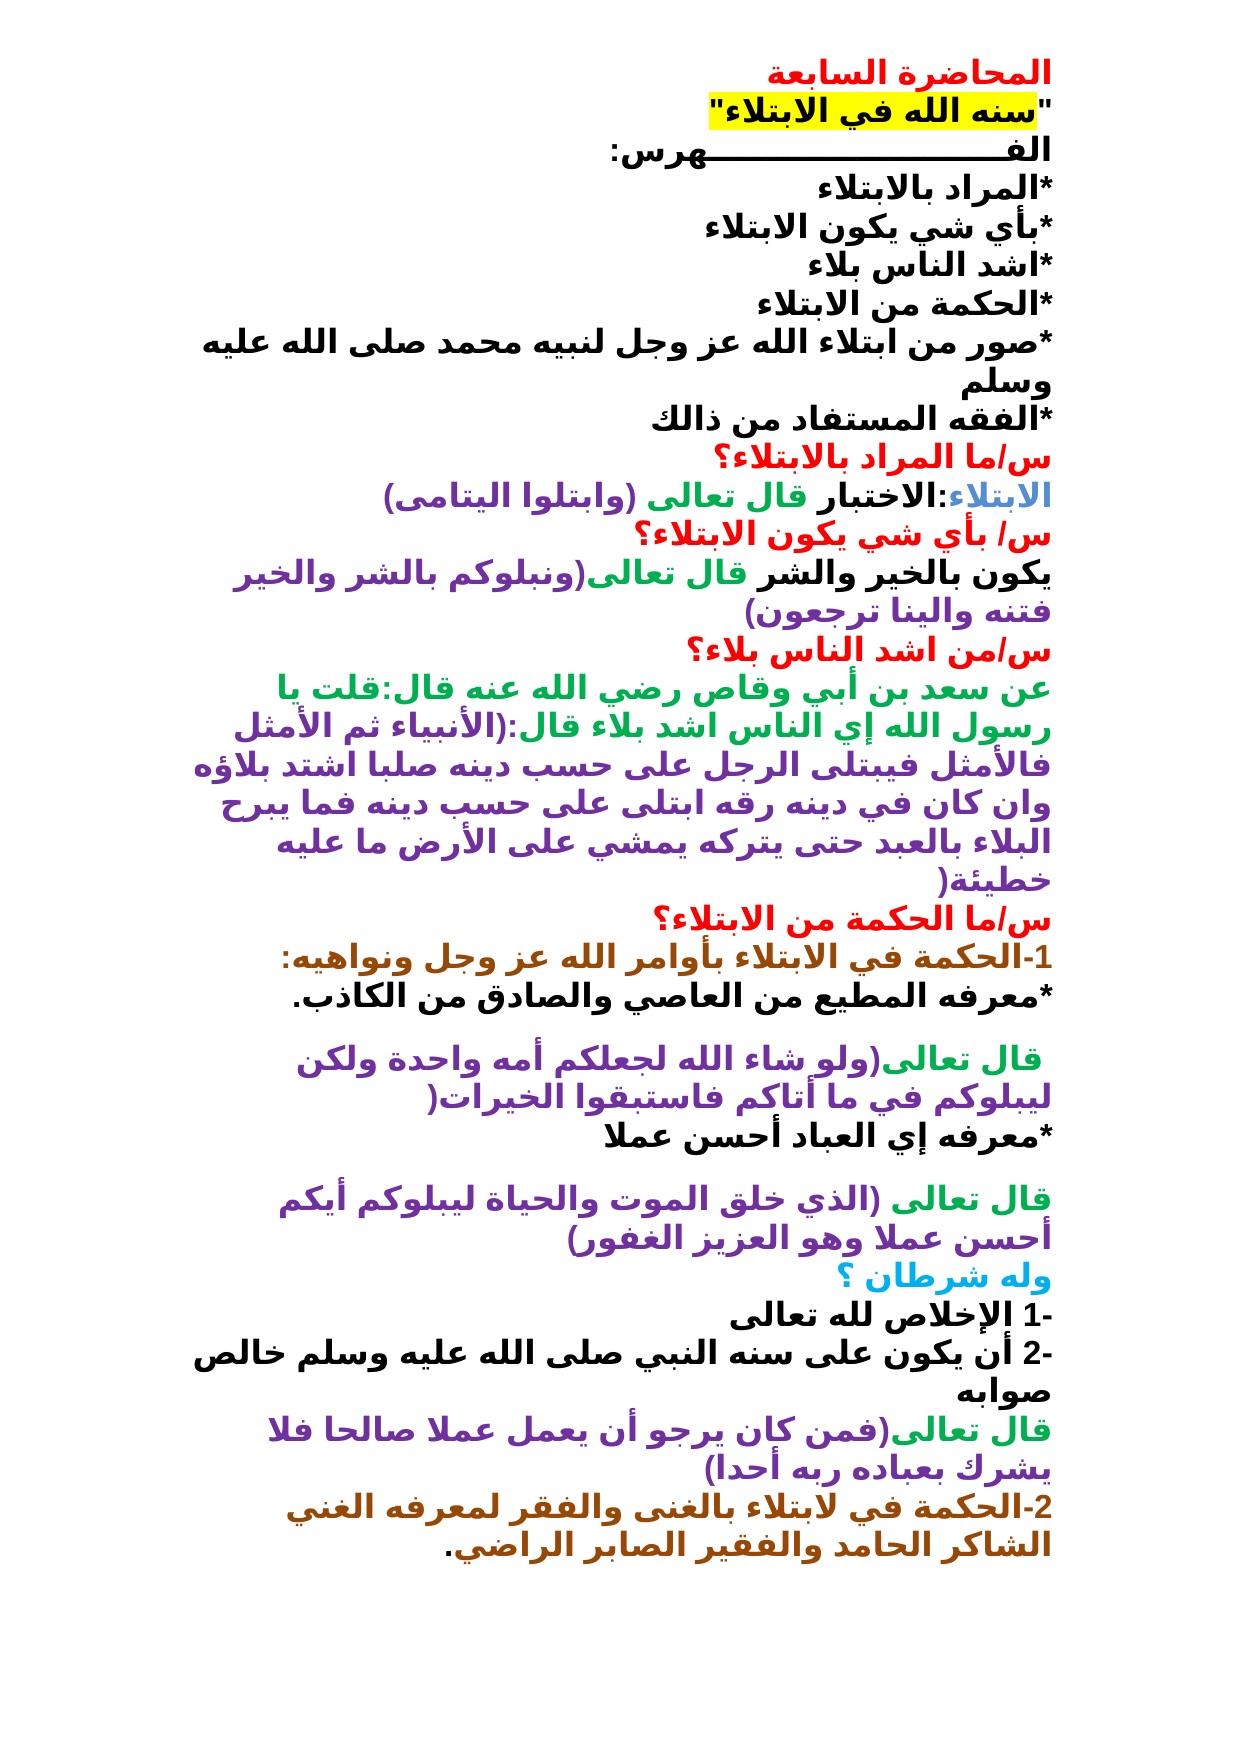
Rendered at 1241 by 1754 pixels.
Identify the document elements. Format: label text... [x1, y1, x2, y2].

text قال تعالى (الذي خلق الموت والحياة ليبلوكم أيكم أحسن عملا وهو العزيز الغفور) وله شرطان ؟ -1 الإخلاص لله تعالى -2 أن يكون على سنه النبي صلى الله عليه وسلم خالص صوابه قال تعالى(فمن كان يرجو أن يعمل عملا صالحا فلا يشرك بعباده ربه أحدا) 2-الحكمة في لابتلاء بالغنى والفقر لمعرفه الغني الشاكر الحامد والفقير الصابر الراضي. [187, 1179, 1053, 1564]
text قال تعالى(ولو شاء الله لجعلكم أمه واحدة ولكن ليبلوكم في ما أتاكم فاستبقوا الخيرات( *معرفه إي العباد أحسن عملا [187, 1039, 1053, 1154]
text المحاضرة السابعة "سنه الله في الابتلاء" الفــــــــــــــــــــــــــهرس: *المراد بالابتلاء *بأي شي يكون الابتلاء *اشد الناس بلاء *الحكمة من الابتلاء *صور من ابتلاء الله عز وجل لنبيه محمد صلى الله عليه وسلم *الفقه المستفاد من ذالك س/ما المراد بالابتلاء؟ الابتلاء:الاختبار قال تعالى (وابتلوا اليتامى) س/ بأي شي يكون الابتلاء؟ يكون بالخير والشر قال تعالى(ونبلوكم بالشر والخير فتنه والينا ترجعون) س/من اشد الناس بلاء؟ عن سعد بن أبي وقاص رضي الله عنه قال:قلت يا رسول الله إي الناس اشد بلاء قال:(الأنبياء ثم الأمثل فالأمثل فيبتلى الرجل على حسب دينه صلبا اشتد بلاؤه وان كان في دينه رقه ابتلى على حسب دينه فما يبرح البلاء بالعبد حتى يتركه يمشي على الأرض ما عليه خطيئة( س/ما الحكمة من الابتلاء؟ 1-الحكمة في الابتلاء بأوامر الله عز وجل ونواهيه: *معرفه المطيع من العاصي والصادق من الكاذب. [187, 53, 1053, 1014]
